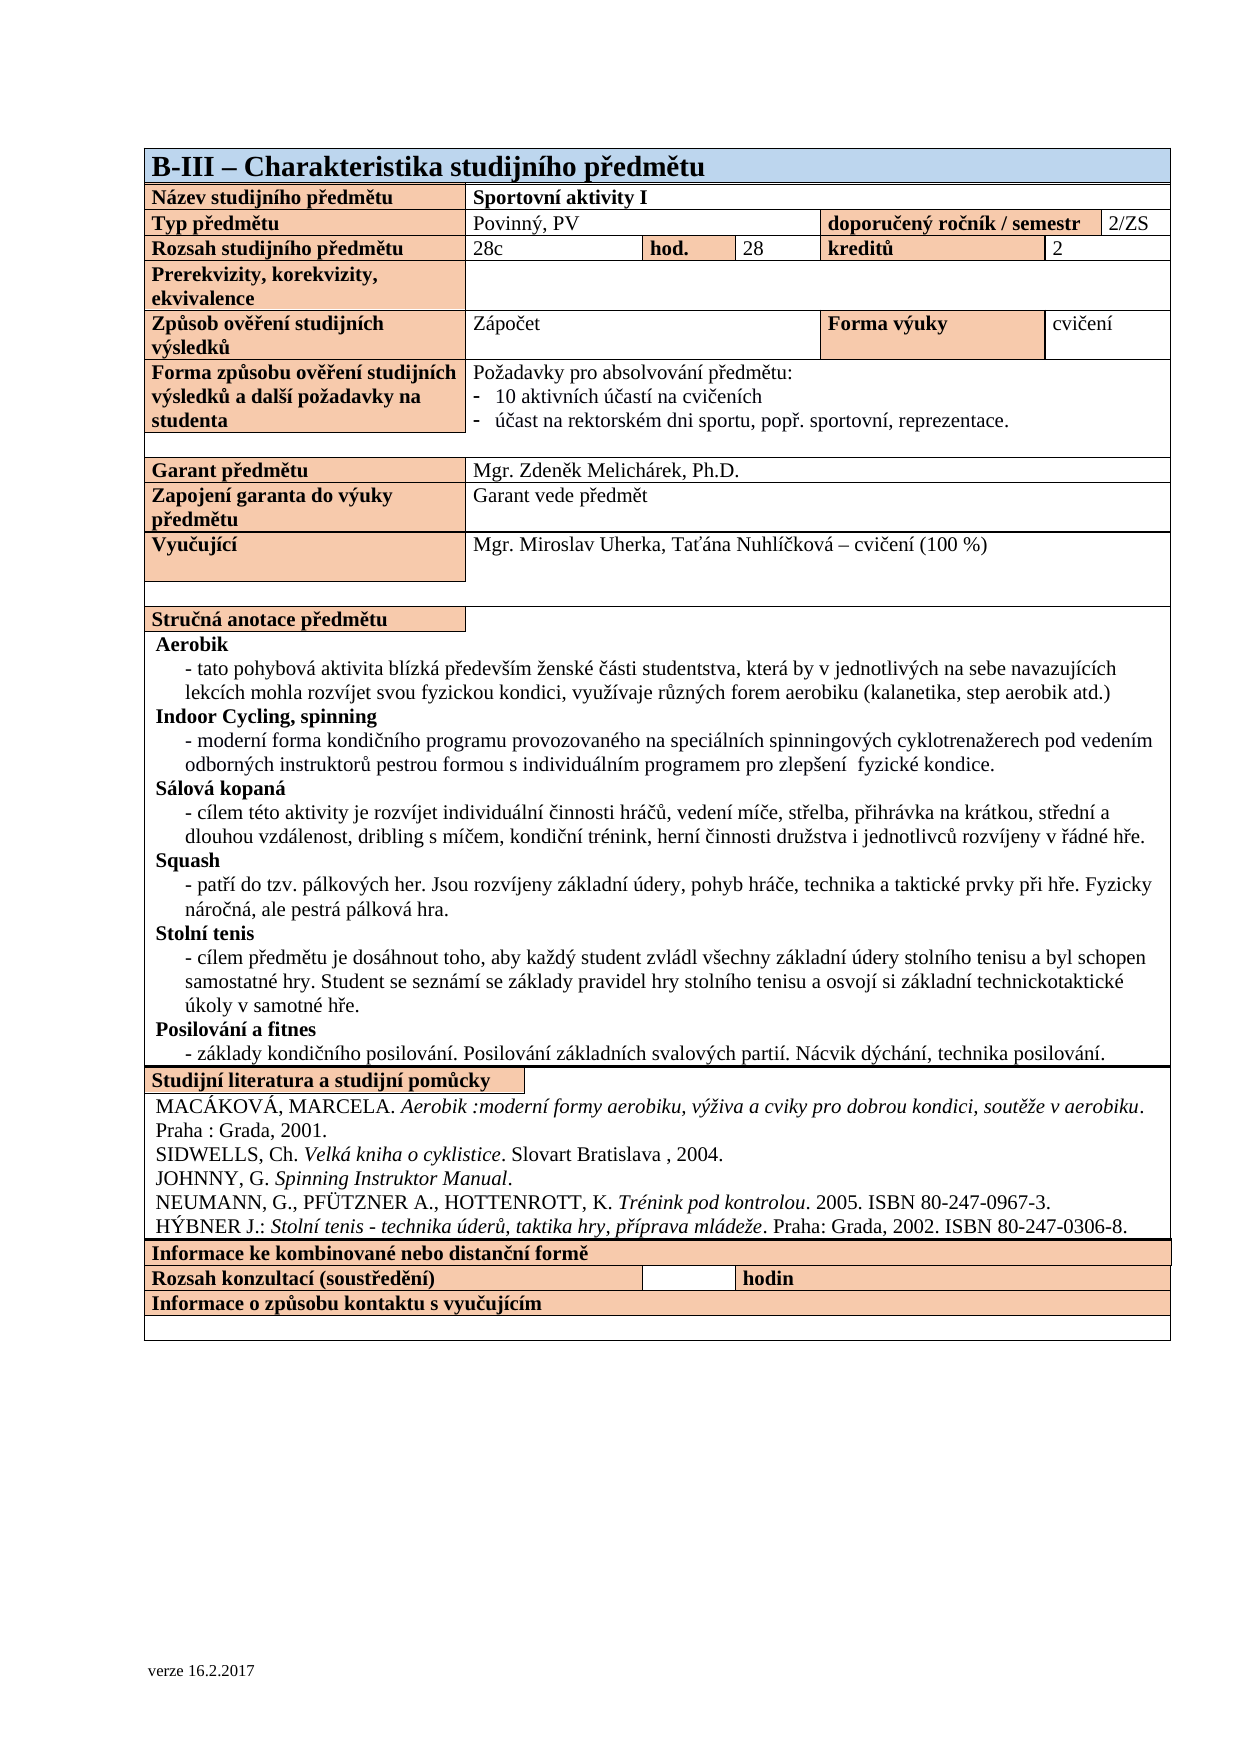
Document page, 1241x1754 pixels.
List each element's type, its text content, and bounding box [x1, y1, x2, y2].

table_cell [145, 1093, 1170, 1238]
table_cell 28 [736, 236, 820, 260]
table_cell 2 [1046, 236, 1170, 260]
table_cell Garant předmětu [145, 458, 465, 482]
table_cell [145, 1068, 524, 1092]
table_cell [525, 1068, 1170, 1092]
table_cell [145, 432, 1170, 457]
table_cell Požadavky pro absolvování předmětu: 10 aktivních účastí na cvičeních účast na rektorském dni sportu, popř. sportovní, reprezentace. [466, 360, 1170, 432]
table_cell Typ předmětu [145, 210, 465, 235]
table_cell 2/ZS [1102, 210, 1170, 235]
table_cell Název studijního předmětu [145, 185, 465, 209]
table_cell Povinný, PV [466, 210, 820, 235]
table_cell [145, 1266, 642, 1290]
table_cell [145, 581, 1170, 606]
table_cell Rozsah studijního předmětu [145, 236, 465, 260]
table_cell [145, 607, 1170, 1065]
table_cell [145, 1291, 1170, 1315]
table_cell cvičení [1046, 311, 1170, 359]
table_cell Mgr. Zdeněk Melichárek, Ph.D. [466, 458, 1170, 482]
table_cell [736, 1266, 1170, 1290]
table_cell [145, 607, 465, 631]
table_cell Zapojení garanta do výuky předmětu [145, 483, 465, 531]
table_cell kreditů [821, 236, 1044, 260]
table_cell Způsob ověření studijních výsledků [145, 311, 465, 359]
table_cell Sportovní aktivity I [466, 185, 1170, 209]
table_cell doporučený ročník / semestr [821, 210, 1101, 235]
table_cell Vyučující [145, 533, 465, 581]
table_cell Forma výuky [821, 311, 1044, 359]
table_cell hod. [643, 236, 735, 260]
table_cell Prerekvizity, korekvizity, ekvivalence [145, 261, 465, 309]
table_cell [466, 261, 1170, 309]
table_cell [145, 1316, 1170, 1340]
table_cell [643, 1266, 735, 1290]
table_cell 28c [466, 236, 642, 260]
table_header B-III – Charakteristika studijního předmětu [145, 149, 1170, 182]
table_cell Mgr. Miroslav Uherka, Taťána Nuhlíčková – cvičení (100 %) [466, 533, 1170, 581]
table_cell Zápočet [466, 311, 820, 359]
table_cell Garant vede předmět [466, 483, 1170, 531]
table_cell Forma způsobu ověření studijních výsledků a další požadavky na studenta [145, 360, 465, 432]
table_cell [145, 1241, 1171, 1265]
